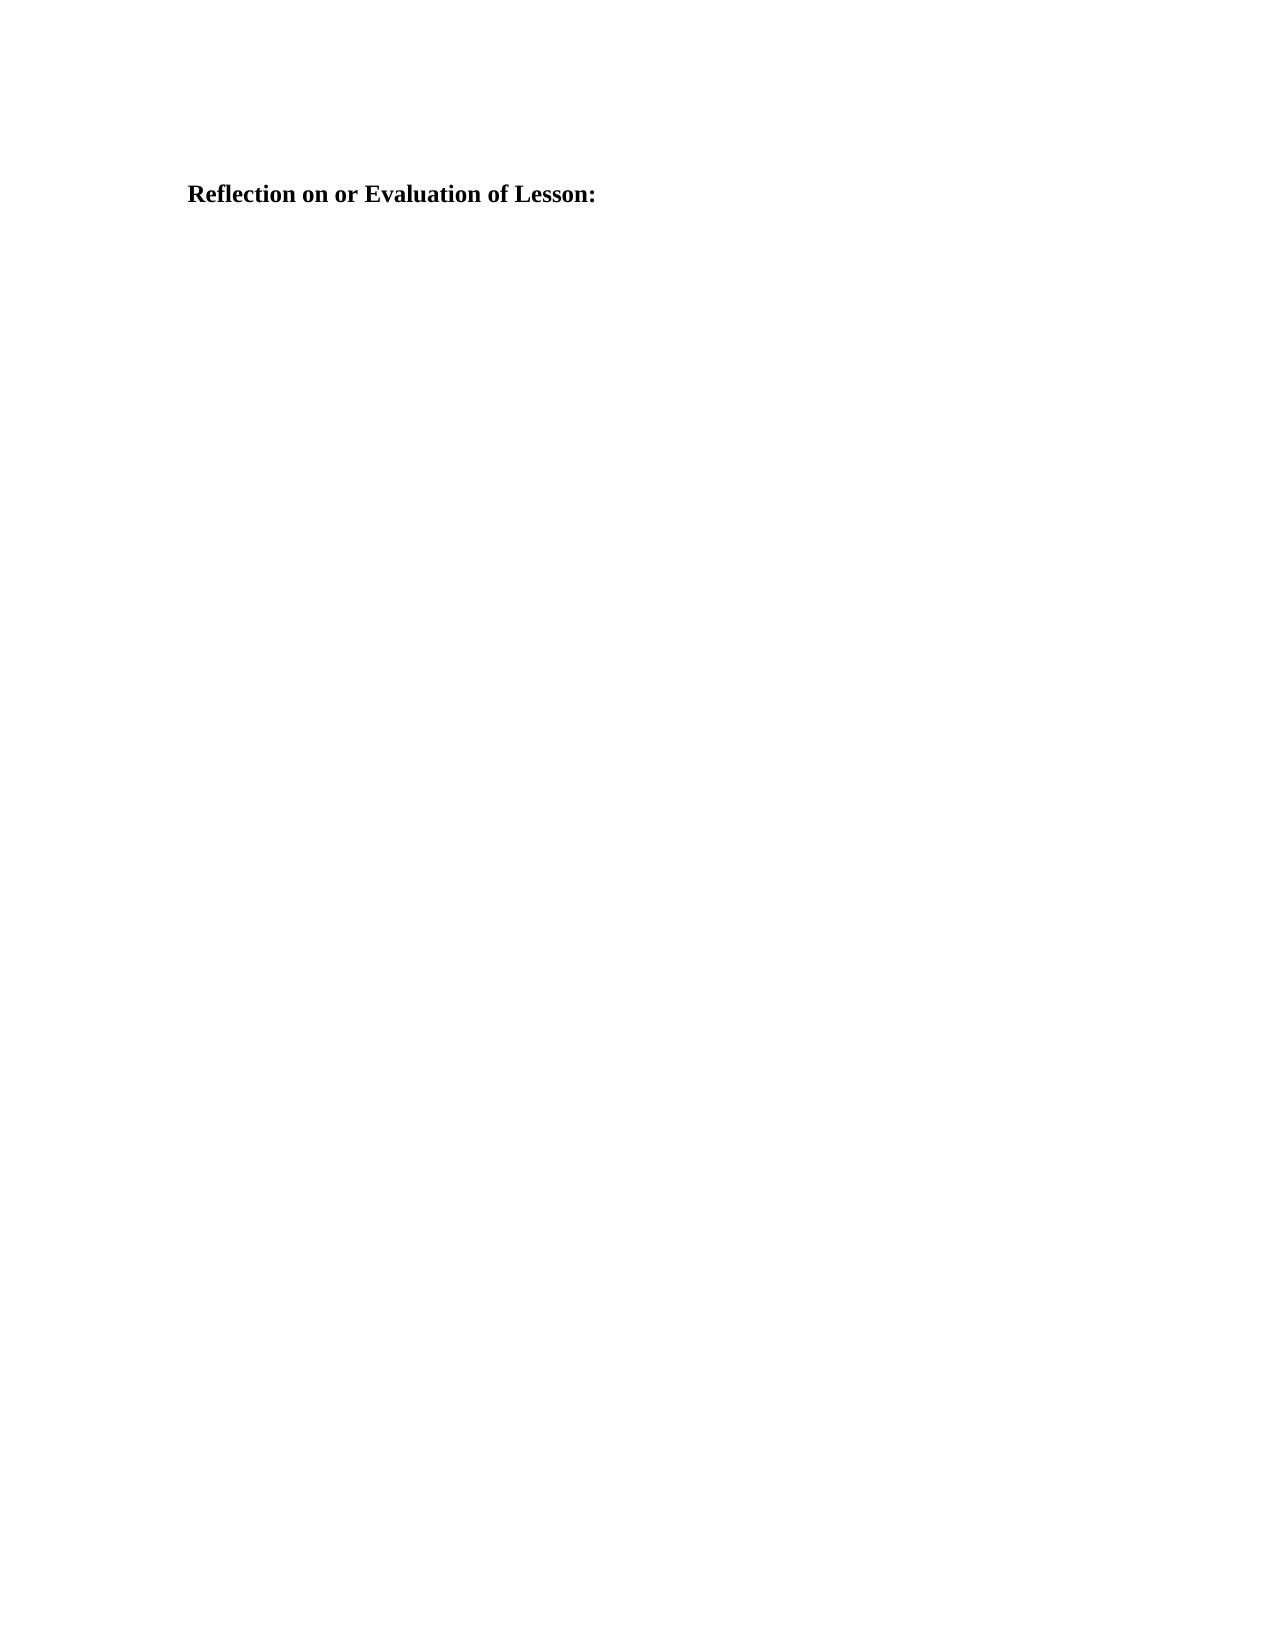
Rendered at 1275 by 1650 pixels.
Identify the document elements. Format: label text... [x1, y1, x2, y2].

text Reflection on or Evaluation of Lesson: [187, 179, 1087, 207]
